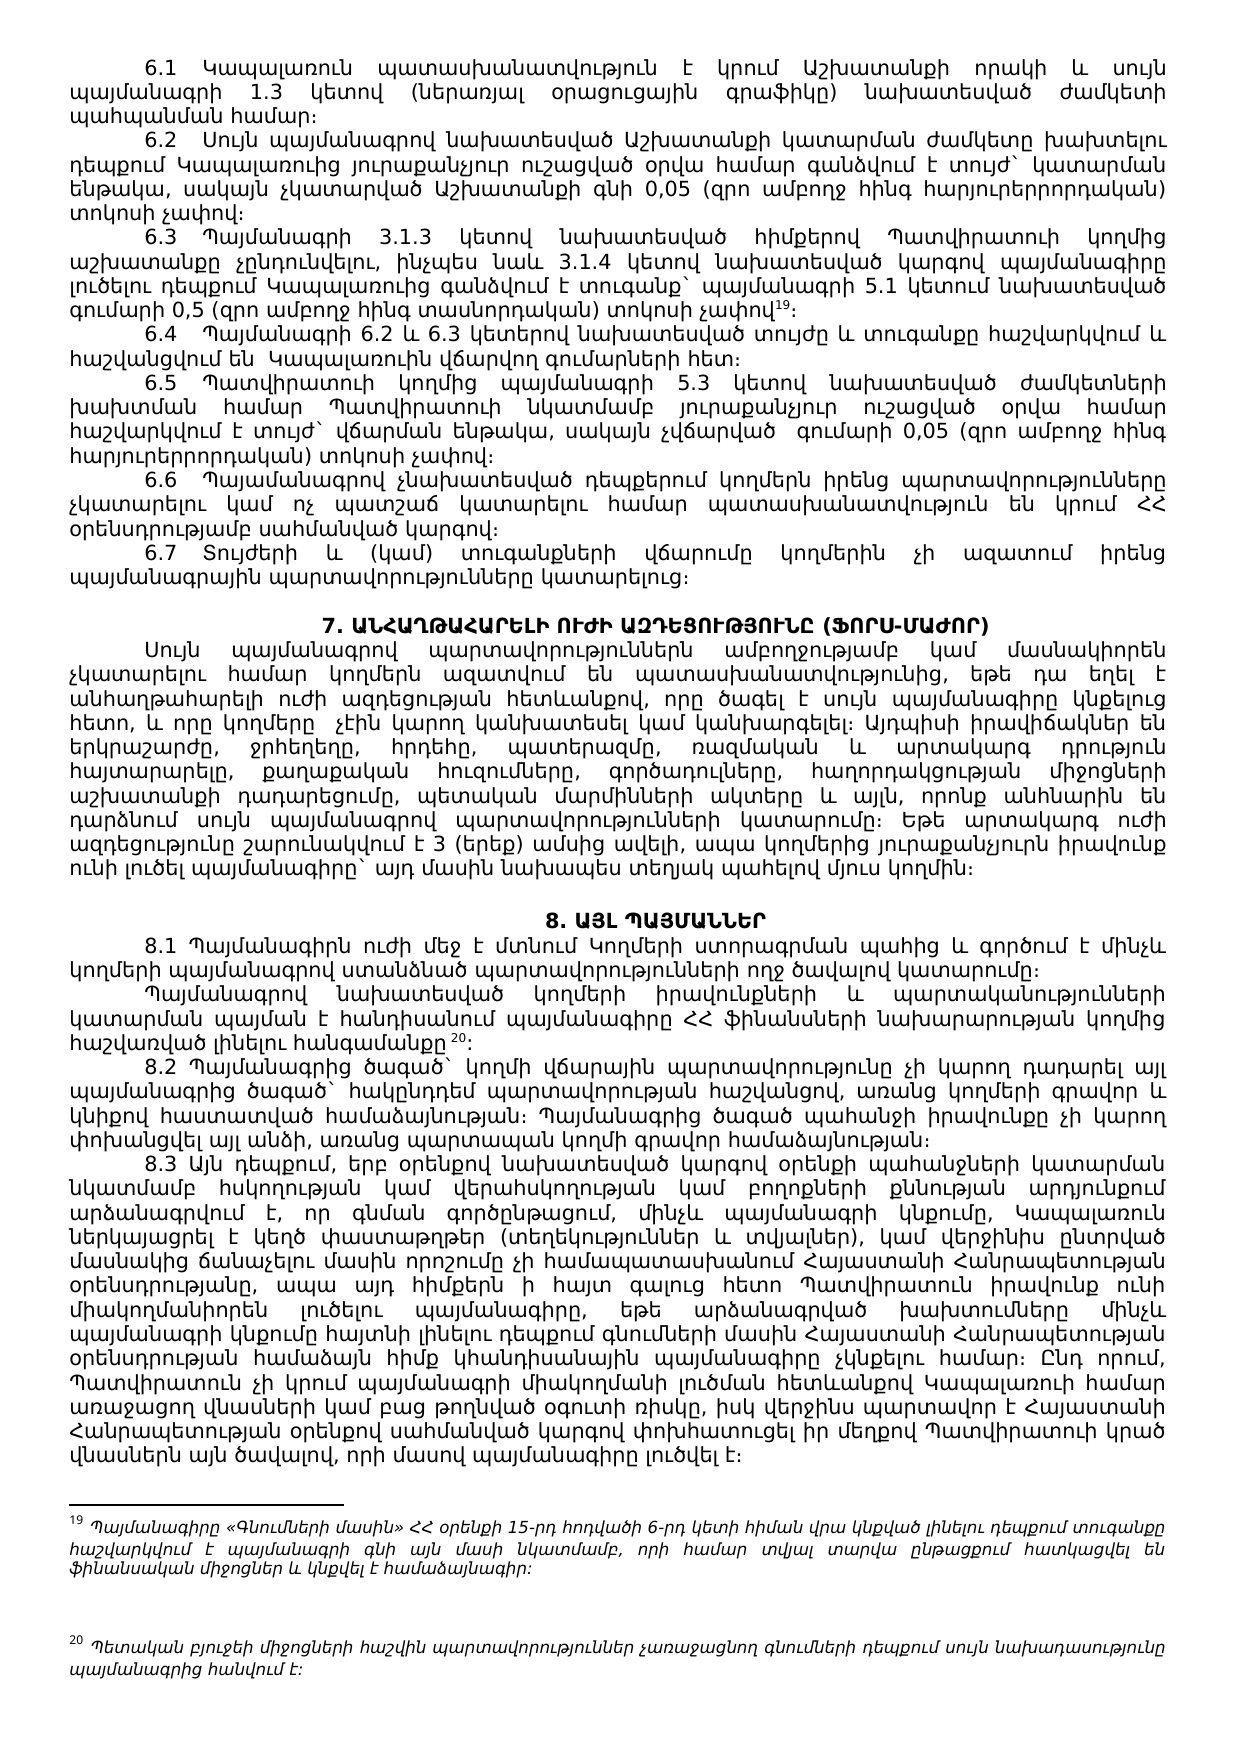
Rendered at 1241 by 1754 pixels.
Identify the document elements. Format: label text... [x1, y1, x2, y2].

text 6.6 Պայամանագրով չնախատեսված դեպքերում կողմերն իրենց պարտավորությունները չկատարելու կամ ոչ պատշաճ կատարելու համար պատասխանատվություն են կրում ՀՀ օրենսդրությամբ սահմանված կարգով։ [69, 468, 1167, 541]
text 8.3 Այն դեպքում, երբ օրենքով նախատեսված կարգով օրենքի պահանջների կատարման նկատմամբ հսկողության կամ վերահսկողության կամ բողոքների քննության արդյունքում արձանագրվում է, որ գնման գործընթացում, մինչև պայմանագրի կնքումը, Կապալառուն ներկայացրել է կեղծ փաստաթղթեր (տեղեկություններ և տվյալներ), կամ վերջինիս ընտրված մասնակից ճանաչելու մասին որոշումը չի համապատասխանում Հայաստանի Հանրապետության օրենսդրությանը, ապա այդ հիմքերն ի հայտ գալուց հետո Պատվիրատուն իրավունք ունի միակողմանիորեն լուծելու պայմանագիրը, եթե արձանագրված խախտումները մինչև պայմանագրի կնքումը հայտնի լինելու դեպքում գնումների մասին Հայաստանի Հանրապետության օրենսդրության համաձայն հիմք կհանդիսանային պայմանագիրը չկնքելու համար։ Ընդ որում, Պատվիրատուն չի կրում պայմանագրի միակողմանի լուծման հետևանքով Կապալառուի համար առաջացող վնասների կամ բաց թողնված օգուտի ռիսկը, իսկ վերջինս պարտավոր է Հայաստանի Հանրապետության օրենքով սահմանված կարգով փոխհատուցել իր մեղքով Պատվիրատուի կրած վնասներն այն ծավալով, որի մասով պայմանագիրը լուծվել է։ [69, 1152, 1167, 1468]
text 6.3 Պայմանագրի 3.1.3 կետով նախատեսված հիմքերով Պատվիրատուի կողմից աշխատանքը չընդունվելու, ինչպես նաև 3.1.4 կետով նախատեսված կարգով պայմանագիրը լուծելու դեպքում Կապալառուից գանձվում է տուգանք` պայմանագրի 5.1 կետում նախատեսված գումարի 0,5 (զրո ամբողջ հինգ տասնորդական) տոկոսի չափով։ [69, 225, 1167, 322]
text 8.2 Պայմանագրից ծագած` կողմի վճարային պարտավորությունը չի կարող դադարել այլ պայմանագրից ծագած` հակընդդեմ պարտավորության հաշվանցով, առանց կողմերի գրավոր և կնիքով հաստատված համաձայնության։ Պայմանագրից ծագած պահանջի իրավունքը չի կարող փոխանցվել այլ անձի, առանց պարտապան կողմի գրավոր համաձայնության։ [69, 1055, 1167, 1152]
text 6.2 Սույն պայմանագրով նախատեսված Աշխատանքի կատարման ժամկետը խախտելու դեպքում Կապալառուից յուրաքանչյուր ուշացված օրվա համար գանձվում է տույժ` կատարման ենթակա, սակայն չկատարված Աշխատանքի գնի 0,05 (զրո ամբողջ հինգ հարյուրերրորդական) տոկոսի չափով։ [69, 128, 1167, 225]
text 6.7 Տույժերի և (կամ) տուգանքների վճարումը կողմերին չի ազատում իրենց պայմանագրային պարտավորությունները կատարելուց։ [69, 541, 1167, 589]
text Պայմանագրով նախատեսված կողմերի իրավունքների և պարտականությունների կատարման պայման է հանդիսանում պայմանագիրը ՀՀ ֆինանսների նախարարության կողմից հաշվառված լինելու հանգամանքը : [69, 982, 1167, 1055]
text 6.4 Պայմանագրի 6.2 և 6.3 կետերով նախատեսված տույժը և տուգանքը հաշվարկվում և հաշվանցվում են Կապալառուին վճարվող գումարների հետ։ [69, 322, 1167, 371]
text 8.1 Պայմանագիրն ուժի մեջ է մտնում Կողմերի ստորագրման պահից և գործում է մինչև կողմերի պայմանագրով ստանձնած պարտավորությունների ողջ ծավալով կատարումը։ [69, 934, 1167, 982]
text 7. ԱՆՀԱՂԹԱՀԱՐԵԼԻ ՈՒԺԻ ԱԶԴԵՑՈՒԹՅՈՒՆԸ (ՖՈՐՍ-ՄԱԺՈՐ) [69, 614, 1167, 638]
text 6.1 Կապալառուն պատասխանատվություն է կրում Աշխատանքի որակի և սույն պայմանագրի 1.3 կետով (ներառյալ օրացուցային գրաֆիկը) նախատեսված ժամկետի պահպանման համար։ [69, 56, 1167, 128]
text Սույն պայմանագրով պարտավորություններն ամբողջությամբ կամ մասնակիորեն չկատարելու համար կողմերն ազատվում են պատասխանատվությունից, եթե դա եղել է անհաղթահարելի ուժի ազդեցության հետևանքով, որը ծագել է սույն պայմանագիրը կնքելուց հետո, և որը կողմերը չէին կարող կանխատեսել կամ կանխարգելել։ Այդպիսի իրավիճակներ են երկրաշարժը, ջրհեղեղը, հրդեհը, պատերազմը, ռազմական և արտակարգ դրություն հայտարարելը, քաղաքական հուզումները, գործադուլները, հաղորդակցության միջոցների աշխատանքի դադարեցումը, պետական մարմինների ակտերը և այլն, որոնք անհնարին են դարձնում սույն պայմանագրով պարտավորությունների կատարումը։ Եթե արտակարգ ուժի ազդեցությունը շարունակվում է 3 (երեք) ամսից ավելի, ապա կողմերից յուրաքանչյուրն իրավունք ունի լուծել պայմանագիրը` այդ մասին նախապես տեղյակ պահելով մյուս կողմին։ [69, 638, 1167, 881]
text 6.5 Պատվիրատուի կողմից պայմանագրի 5.3 կետով նախատեսված ժամկետների խախտման համար Պատվիրատուի նկատմամբ յուրաքանչյուր ուշացված օրվա համար հաշվարկվում է տույժ` վճարման ենթակա, սակայն չվճարված գումարի 0,05 (զրո ամբողջ հինգ հարյուրերրորդական) տոկոսի չափով։ [69, 371, 1167, 468]
text 8. ԱՅԼ ՊԱՅՄԱՆՆԵՐ [69, 909, 1167, 934]
